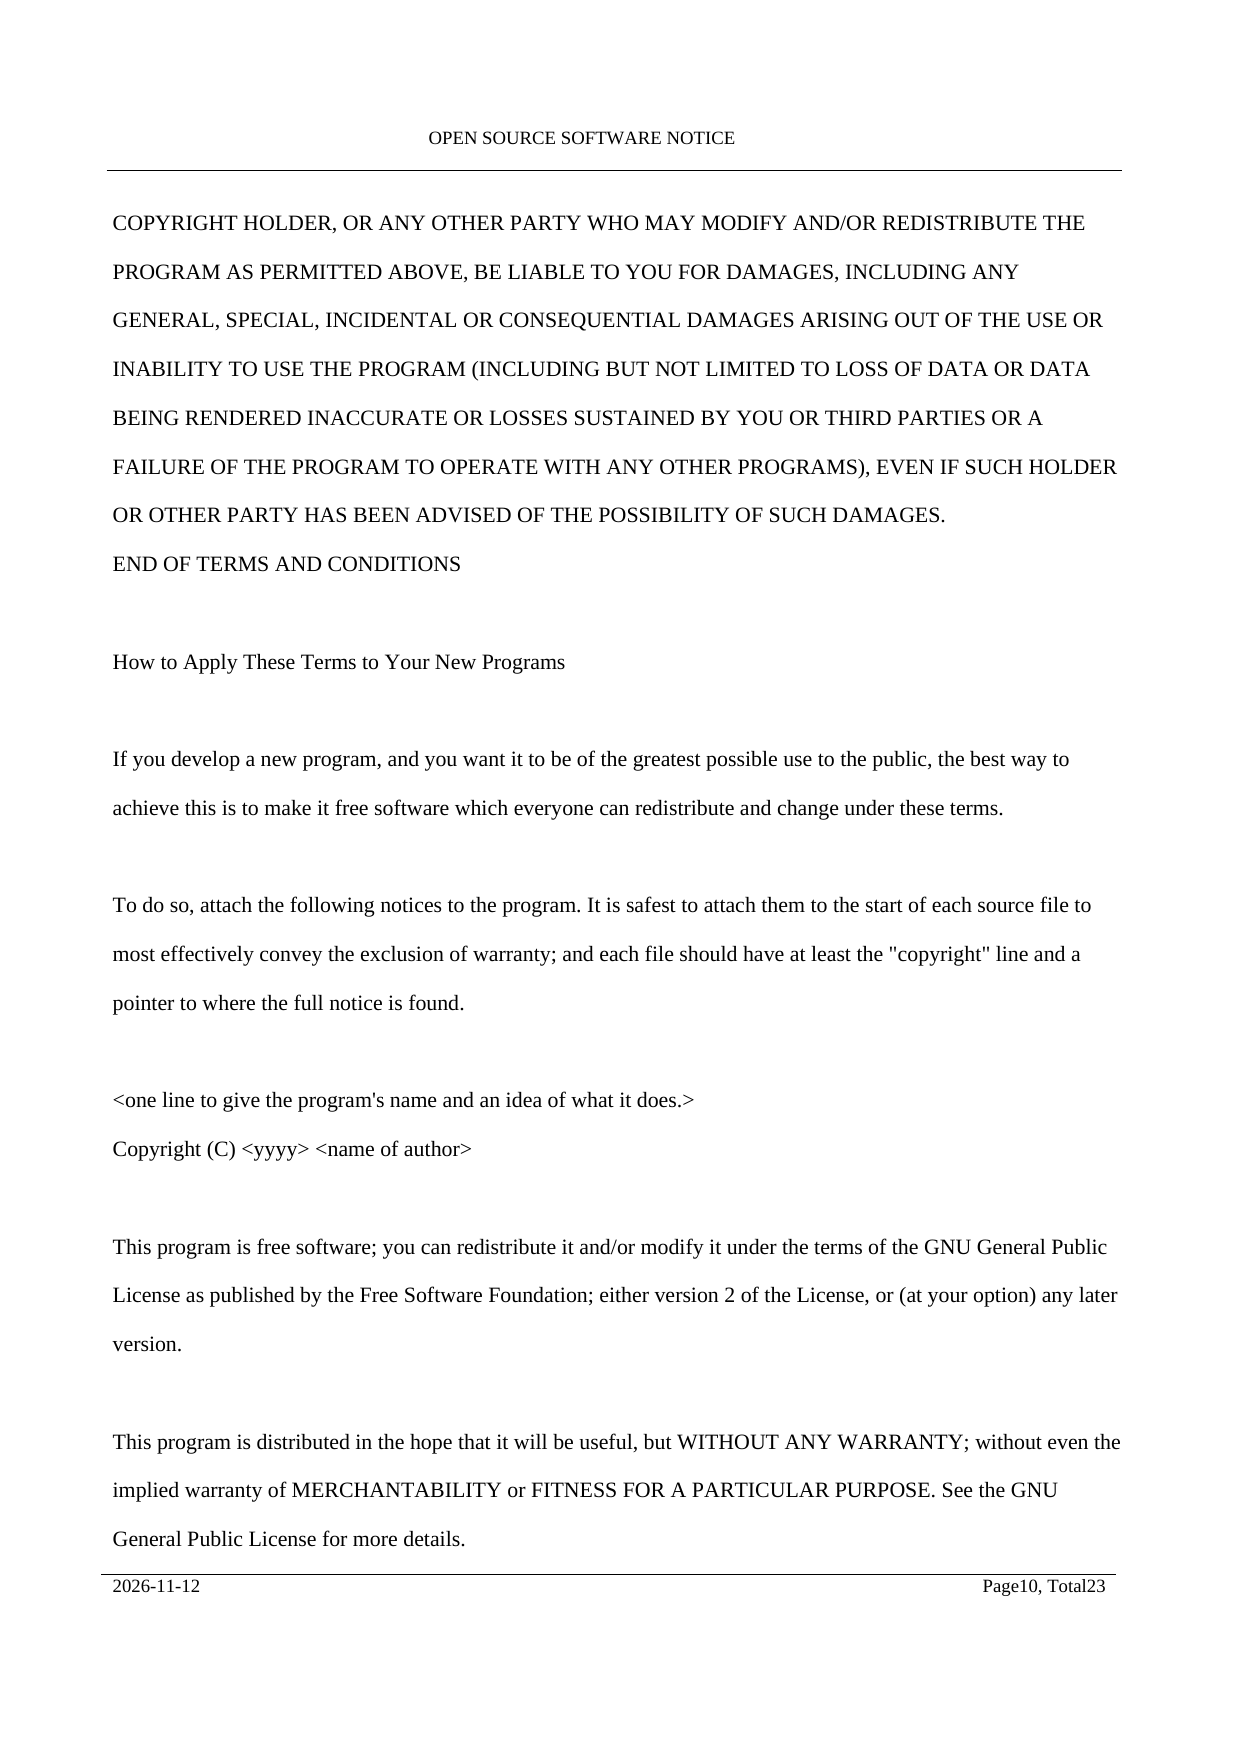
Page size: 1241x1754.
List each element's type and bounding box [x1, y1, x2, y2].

text [112, 206, 1128, 1555]
